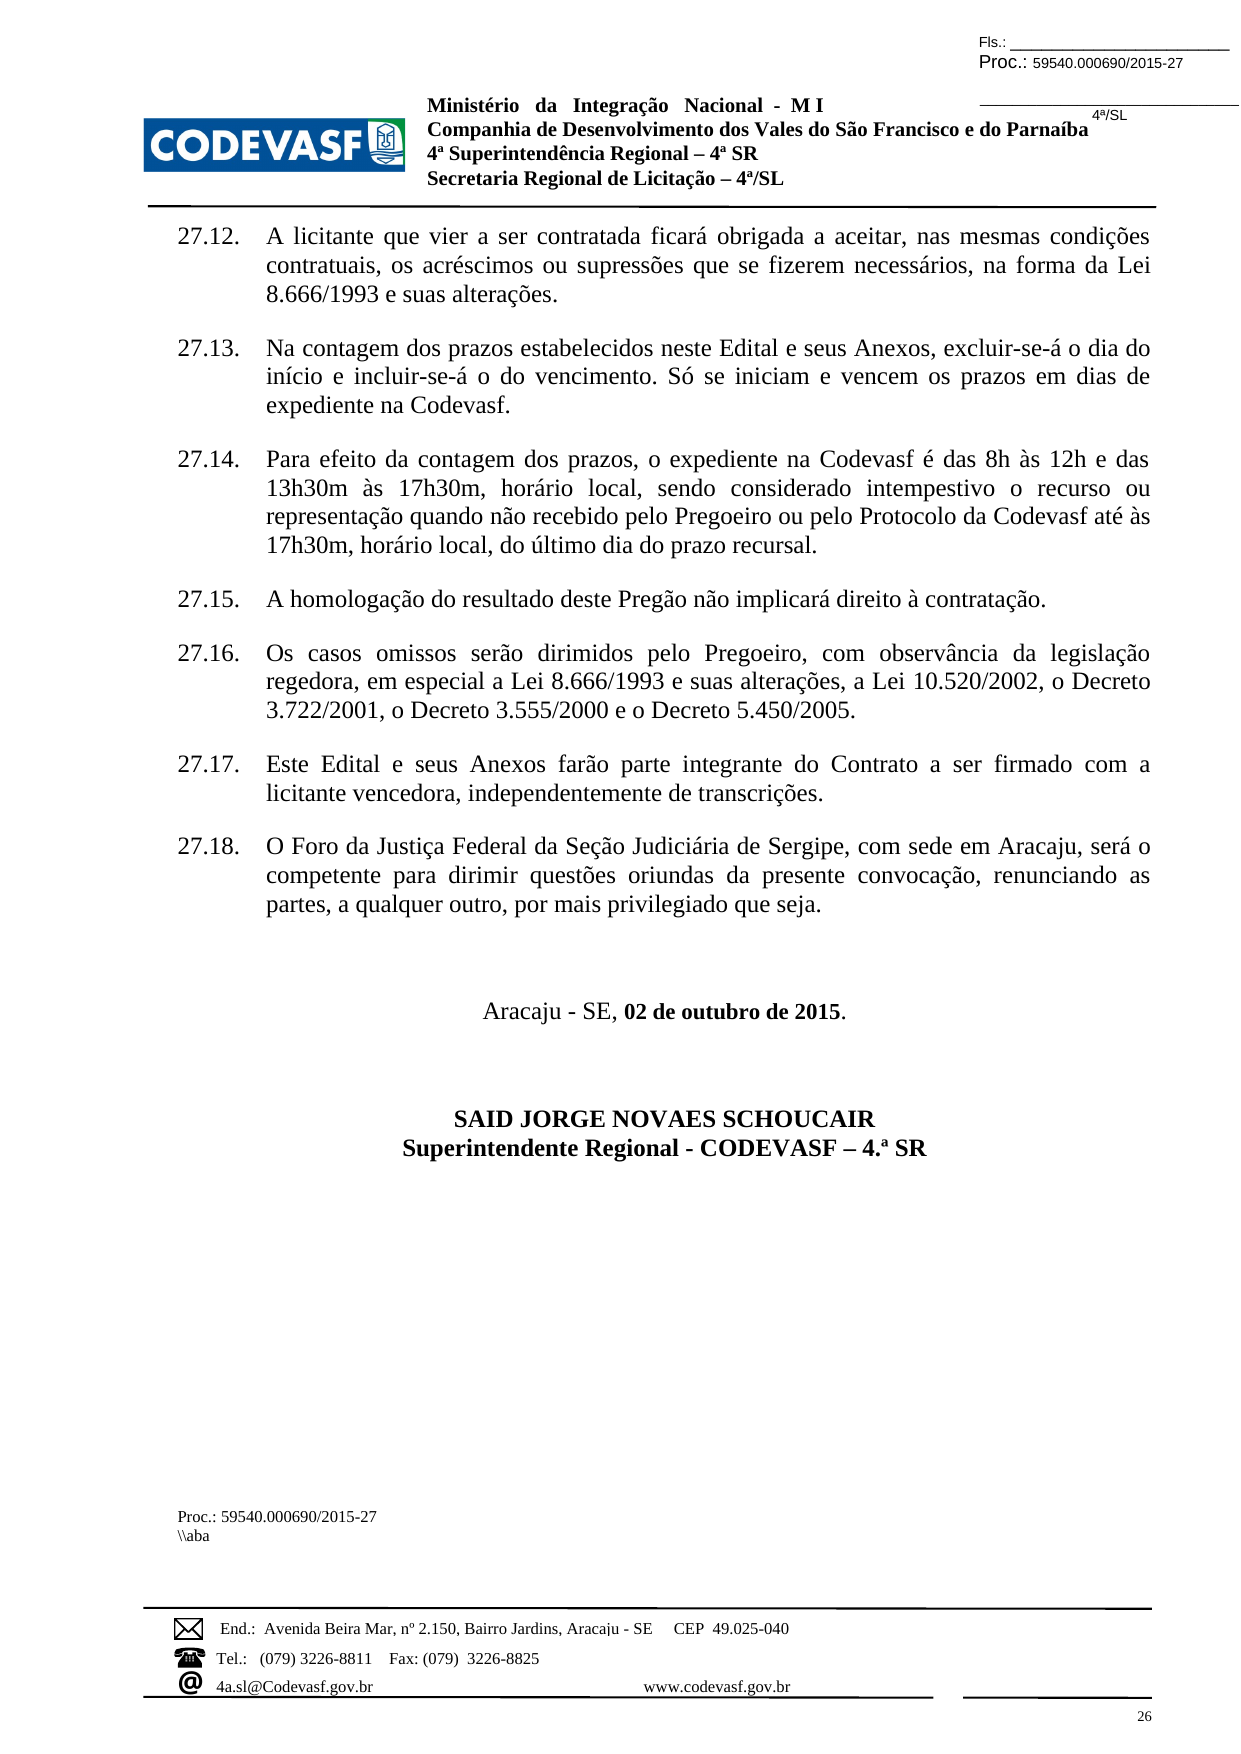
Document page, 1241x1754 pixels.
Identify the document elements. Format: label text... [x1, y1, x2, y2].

text Superintendente Regional - CODEVASF – 4.ª SR [177, 1133, 1152, 1161]
text \\aba [177, 1526, 1152, 1545]
text 27.17. Este Edital e seus Anexos farão parte integrante do Contrato a ser firmado com a licitante vencedora, independentemente de transcrições. [177, 749, 1152, 806]
text 27.18. O Foro da Justiça Federal da Seção Judiciária de Sergipe, com sede em Aracaju, será o competente para dirimir questões oriundas da presente convocação, renunciando as partes, a qualquer outro, por mais privilegiado que seja. [177, 831, 1152, 918]
text 27.13. Na contagem dos prazos estabelecidos neste Edital e seus Anexos, excluir-se-á o dia do início e incluir-se-á o do vencimento. Só se iniciam e vencem os prazos em dias de expediente na Codevasf. [177, 333, 1152, 419]
text SAID JORGE NOVAES SCHOUCAIR [177, 1104, 1152, 1133]
text Proc.: 59540.000690/2015-27 [177, 1506, 1152, 1526]
text 27.16. Os casos omissos serão dirimidos pelo Pregoeiro, com observância da legislação regedora, em especial a Lei 8.666/1993 e suas alterações, a Lei 10.520/2002, o Decreto 3.722/2001, o Decreto 3.555/2000 e o Decreto 5.450/2005. [177, 638, 1152, 724]
picture [143, 118, 406, 172]
list Aracaju - SE, 02 de outubro de 2015. [177, 996, 1152, 1025]
text 27.12. A licitante que vier a ser contratada ficará obrigada a aceitar, nas mesmas condições contratuais, os acréscimos ou supressões que se fizerem necessários, na forma da Lei 8.666/1993 e suas alterações. [177, 221, 1152, 308]
text 27.14. Para efeito da contagem dos prazos, o expediente na Codevasf é das 8h às 12h e das 13h30m às 17h30m, horário local, sendo considerado intempestivo o recurso ou representação quando não recebido pelo Pregoeiro ou pelo Protocolo da Codevasf até às 17h30m, horário local, do último dia do prazo recursal. [177, 444, 1152, 559]
text 27.15. A homologação do resultado deste Pregão não implicará direito à contratação. [177, 584, 1152, 613]
